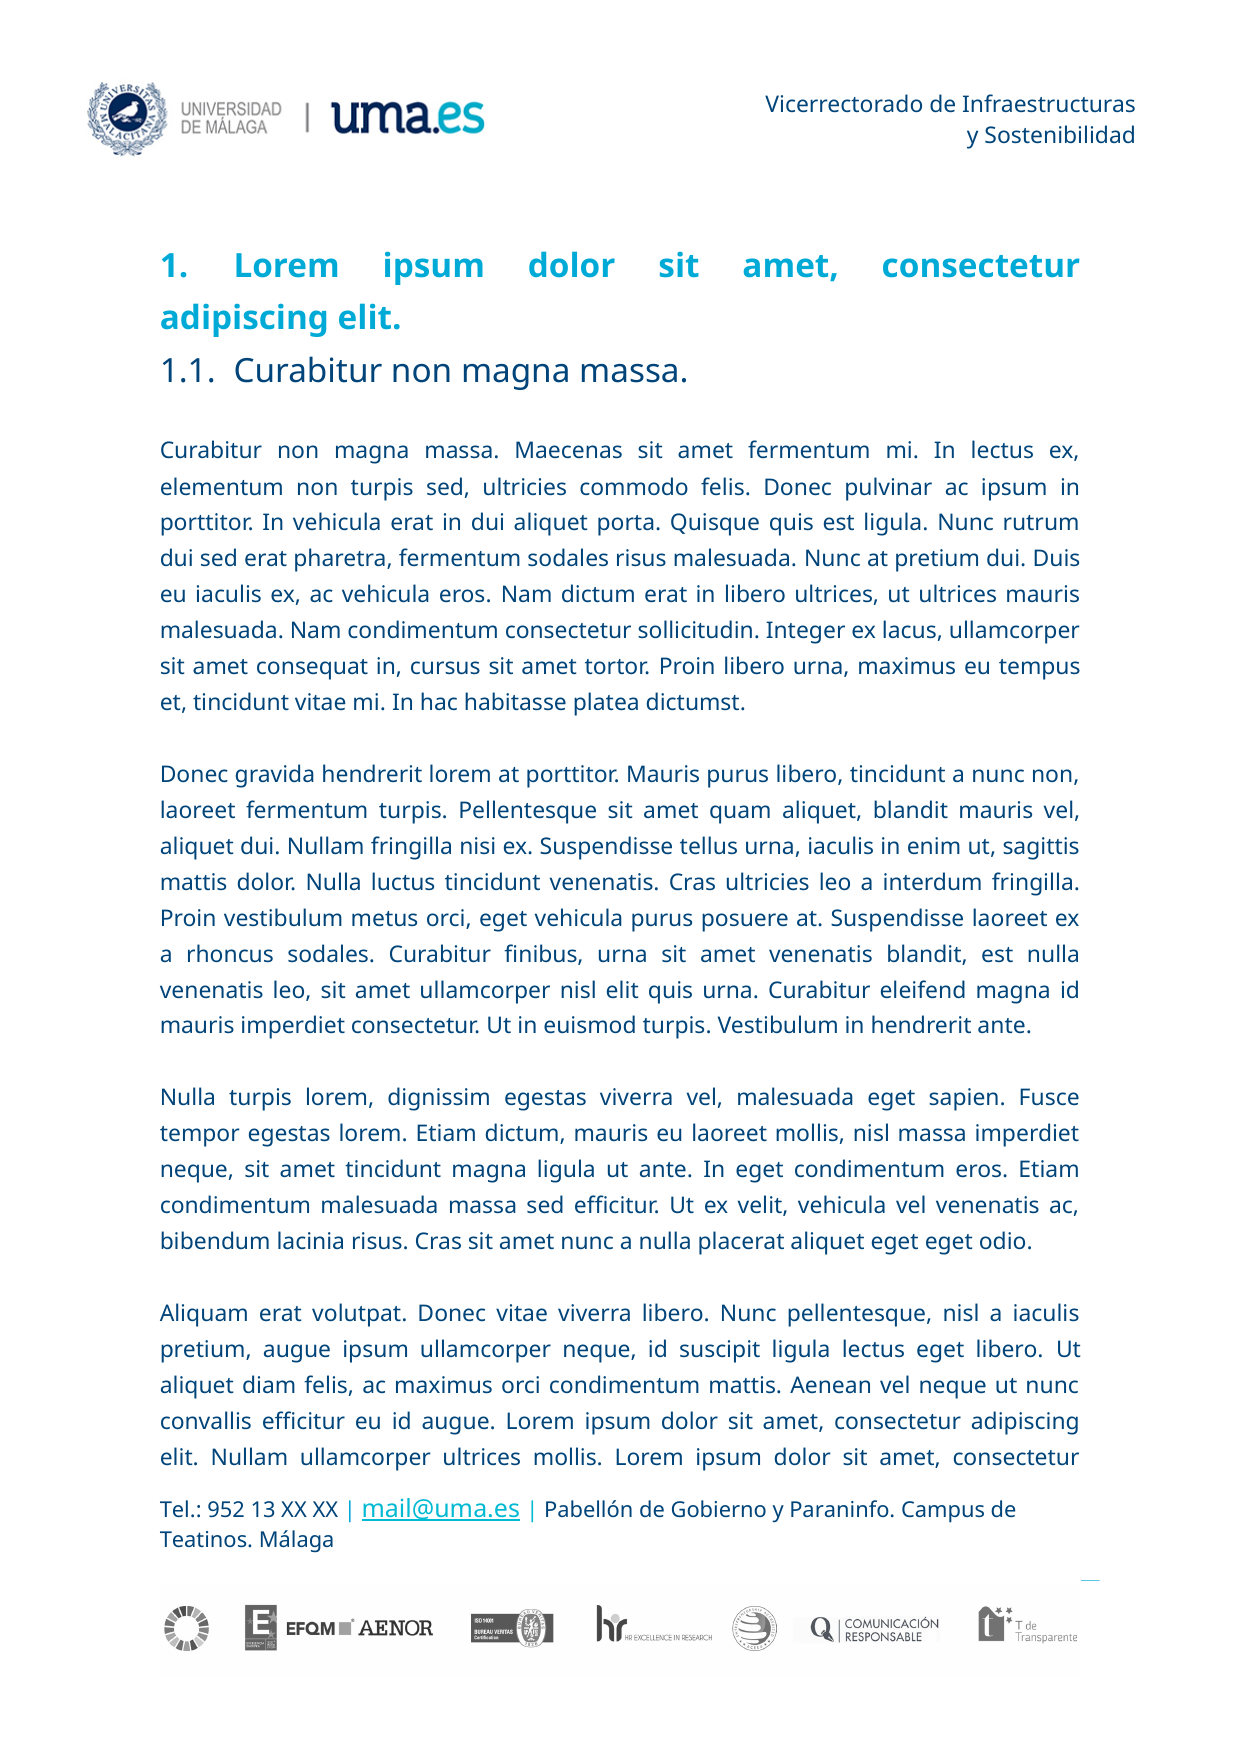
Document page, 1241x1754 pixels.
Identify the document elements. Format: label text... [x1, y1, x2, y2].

list Curabitur non magna massa. [159, 346, 1081, 392]
list Lorem ipsum dolor sit amet, consectetur adipiscing elit. [159, 242, 1081, 339]
text Nulla turpis lorem, dignissim egestas viverra vel, malesuada eget sapien. Fusce tempor egestas lorem. Etiam dictum, mauris eu laoreet mollis, nisl massa imperdiet neque, sit amet tincidunt magna ligula ut ante. In eget condimentum eros. Etiam condimentum malesuada massa sed efficitur. Ut ex velit, vehicula vel venenatis ac, bibendum lacinia risus. Cras sit amet nunc a nulla placerat aliquet eget eget odio. [159, 1081, 1081, 1256]
text Curabitur non magna massa. Maecenas sit amet fermentum mi. In lectus ex, elementum non turpis sed, ultricies commodo felis. Donec pulvinar ac ipsum in porttitor. In vehicula erat in dui aliquet porta. Quisque quis est ligula. Nunc rutrum dui sed erat pharetra, fermentum sodales risus malesuada. Nunc at pretium dui. Duis eu iaculis ex, ac vehicula eros. Nam dictum erat in libero ultrices, ut ultrices mauris malesuada. Nam condimentum consectetur sollicitudin. Integer ex lacus, ullamcorper sit amet consequat in, cursus sit amet tortor. Proin libero urna, maximus eu tempus et, tincidunt vitae mi. In hac habitasse platea dictumst. [159, 434, 1081, 717]
picture [159, 1583, 1081, 1677]
picture [85, 71, 488, 168]
text Donec gravida hendrerit lorem at porttitor. Mauris purus libero, tincidunt a nunc non, laoreet fermentum turpis. Pellentesque sit amet quam aliquet, blandit mauris vel, aliquet dui. Nullam fringilla nisi ex. Suspendisse tellus urna, iaculis in enim ut, sagittis mattis dolor. Nulla luctus tincidunt venenatis. Cras ultricies leo a interdum fringilla. Proin vestibulum metus orci, eget vehicula purus posuere at. Suspendisse laoreet ex a rhoncus sodales. Curabitur finibus, urna sit amet venenatis blandit, est nulla venenatis leo, sit amet ullamcorper nisl elit quis urna. Curabitur eleifend magna id mauris imperdiet consectetur. Ut in euismod turpis. Vestibulum in hendrerit ante. [159, 758, 1081, 1041]
